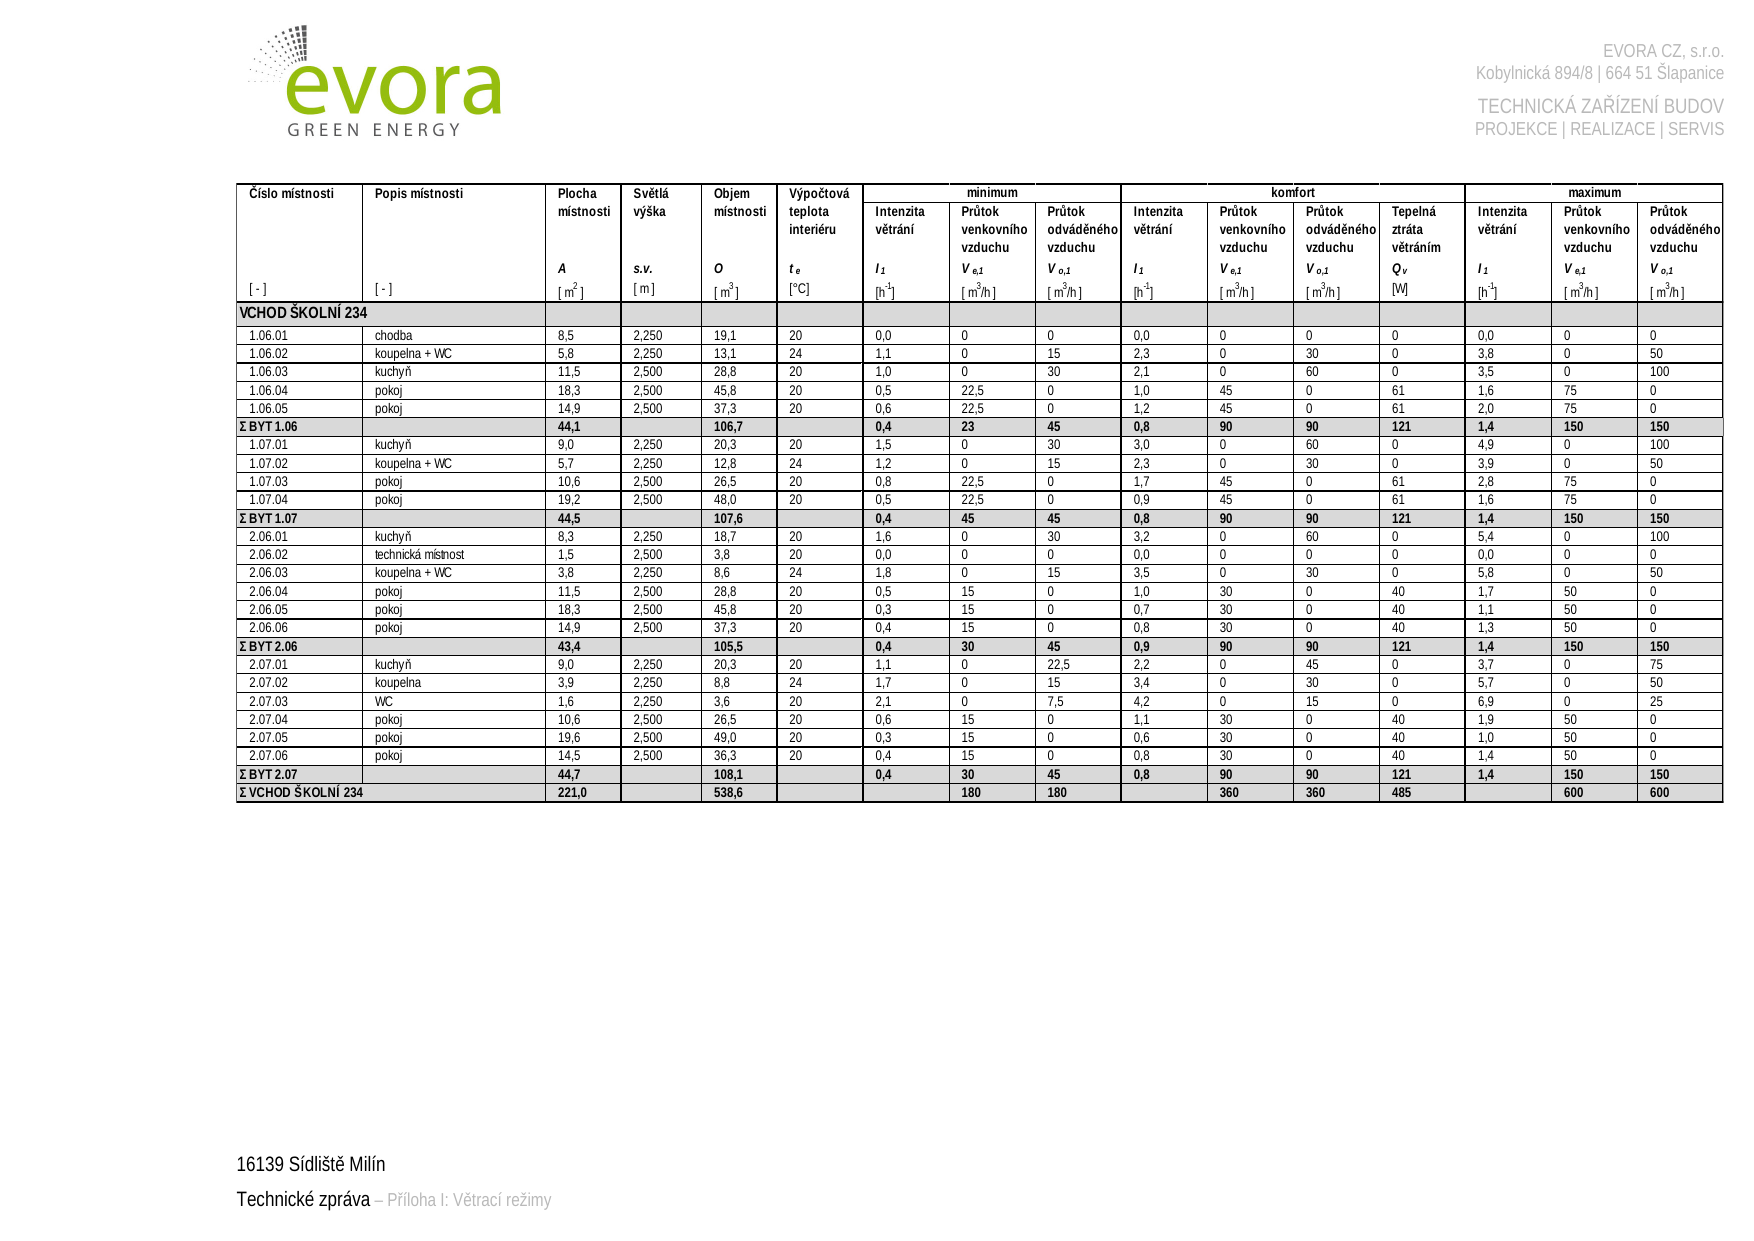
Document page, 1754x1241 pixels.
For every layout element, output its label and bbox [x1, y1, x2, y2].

picture [236, 12, 519, 146]
